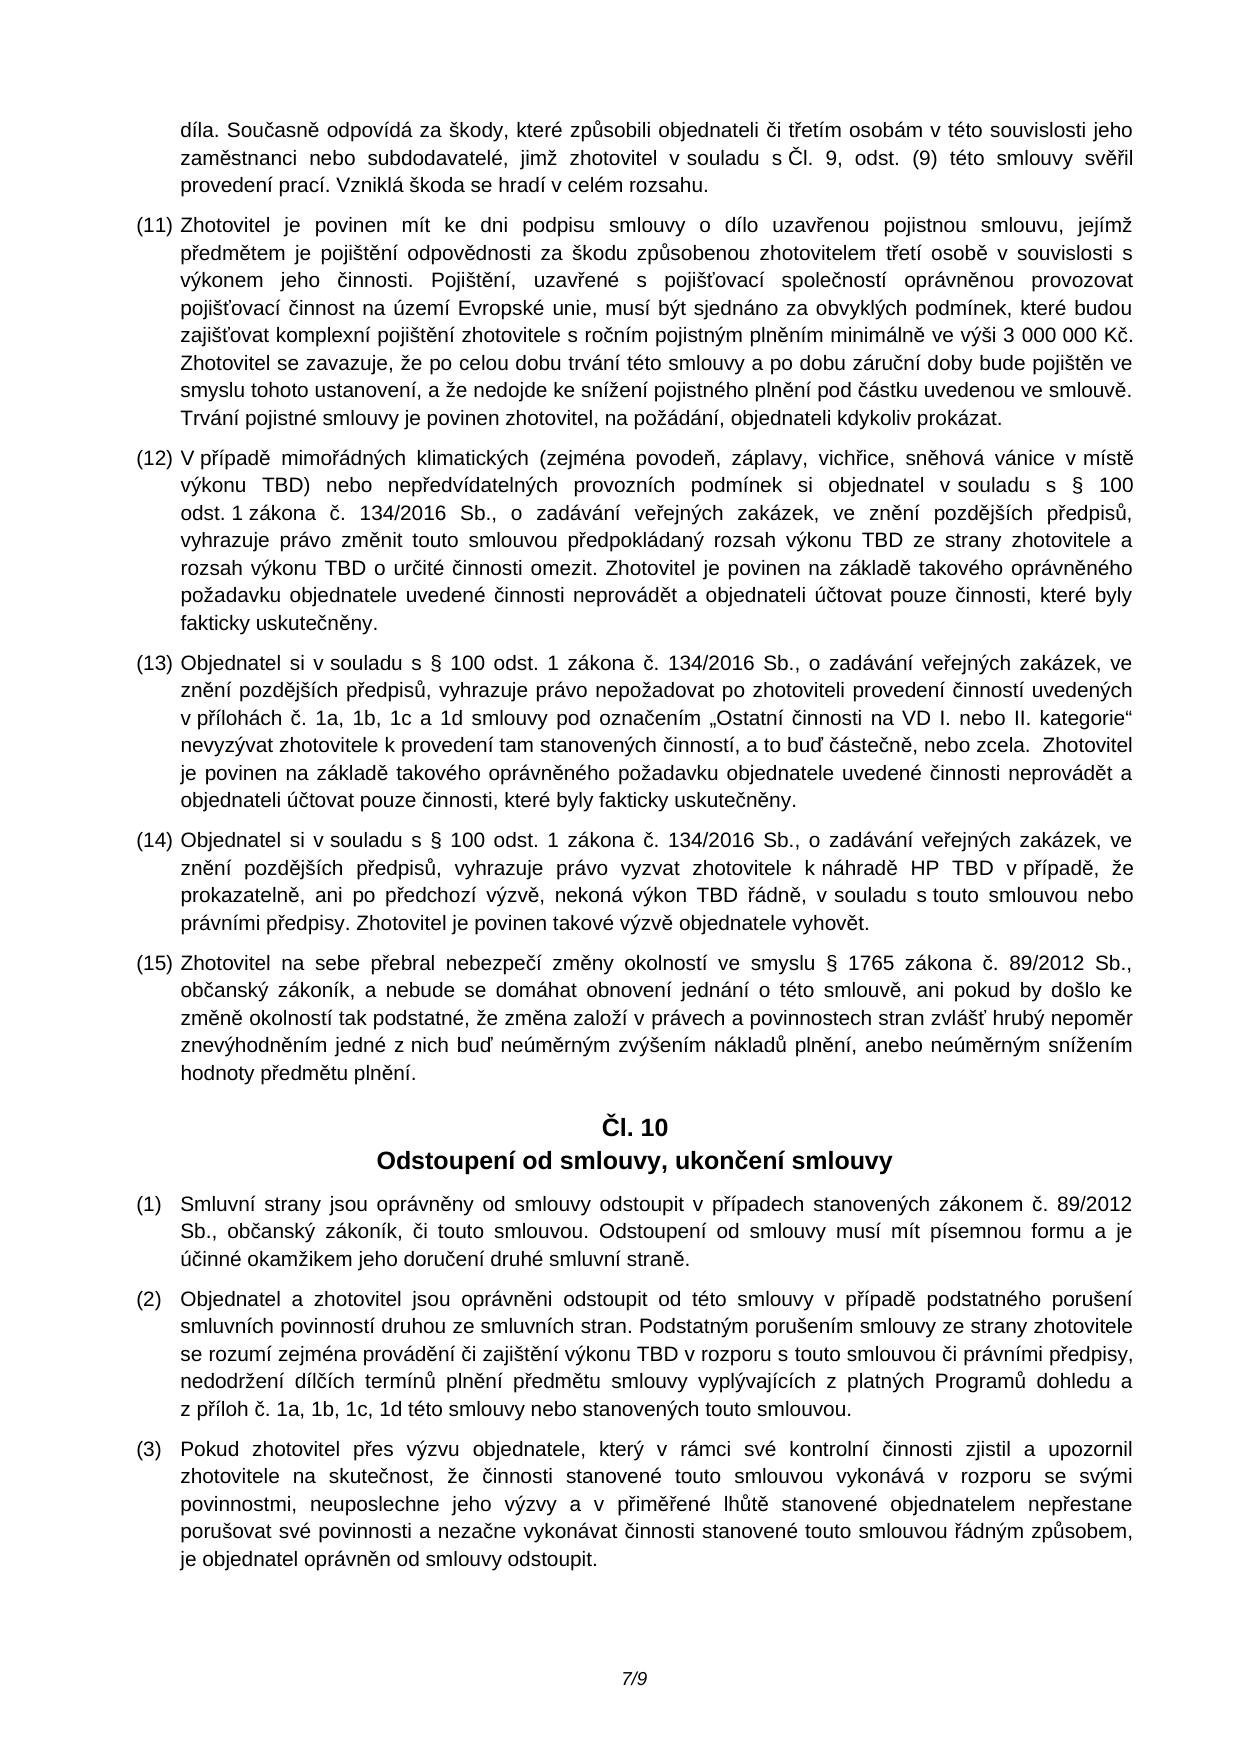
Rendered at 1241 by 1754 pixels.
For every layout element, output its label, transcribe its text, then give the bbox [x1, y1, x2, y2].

list Zhotovitel je povinen mít ke dni podpisu smlouvy o dílo uzavřenou pojistnou smlouvu, jejímž předmětem je pojištění odpovědnosti za škodu způsobenou zhotovitelem třetí osobě v souvislosti s výkonem jeho činnosti. Pojištění, uzavřené s pojišťovací společností oprávněnou provozovat pojišťovací činnost na území Evropské unie, musí být sjednáno za obvyklých podmínek, které budou zajišťovat komplexní pojištění zhotovitele s ročním pojistným plněním minimálně ve výši 3 000 000 Kč. Zhotovitel se zavazuje, že po celou dobu trvání této smlouvy a po dobu záruční doby bude pojištěn ve smyslu tohoto ustanovení, a že nedojde ke snížení pojistného plnění pod částku uvedenou ve smlouvě. Trvání pojistné smlouvy je povinen zhotovitel, na požádání, objednateli kdykoliv prokázat. [136, 213, 1134, 429]
subtitle Odstoupení od smlouvy, ukončení smlouvy [136, 1146, 1134, 1175]
list Zhotovitel na sebe přebral nebezpečí změny okolností ve smyslu § 1765 zákona č. 89/2012 Sb., občanský zákoník, a nebude se domáhat obnovení jednání o této smlouvě, ani pokud by došlo ke změně okolností tak podstatné, že změna založí v právech a povinnostech stran zvlášť hrubý nepoměr znevýhodněním jedné z nich buď neúměrným zvýšením nákladů plnění, anebo neúměrným snížením hodnoty předmětu plnění. [136, 951, 1134, 1084]
list Objednatel si v souladu s § 100 odst. 1 zákona č. 134/2016 Sb., o zadávání veřejných zakázek, ve znění pozdějších předpisů, vyhrazuje právo nepožadovat po zhotoviteli provedení činností uvedených v přílohách č. 1a, 1b, 1c a 1d smlouvy pod označením „Ostatní činnosti na VD I. nebo II. kategorie“ nevyzývat zhotovitele k provedení tam stanovených činností, a to buď částečně, nebo zcela. Zhotovitel je povinen na základě takového oprávněného požadavku objednatele uvedené činnosti neprovádět a objednateli účtovat pouze činnosti, které byly fakticky uskutečněny. [136, 651, 1134, 812]
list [136, 118, 1134, 197]
list Objednatel si v souladu s § 100 odst. 1 zákona č. 134/2016 Sb., o zadávání veřejných zakázek, ve znění pozdějších předpisů, vyhrazuje právo vyzvat zhotovitele k náhradě HP TBD v případě, že prokazatelně, ani po předchozí výzvě, nekoná výkon TBD řádně, v souladu s touto smlouvou nebo právními předpisy. Zhotovitel je povinen takové výzvě objednatele vyhovět. [136, 828, 1134, 934]
list Objednatel a zhotovitel jsou oprávněni odstoupit od této smlouvy v případě podstatného porušení smluvních povinností druhou ze smluvních stran. Podstatným porušením smlouvy ze strany zhotovitele se rozumí zejména provádění či zajištění výkonu TBD v rozporu s touto smlouvou či právními předpisy, nedodržení dílčích termínů plnění předmětu smlouvy vyplývajících z platných Programů dohledu a z příloh č. 1a, 1b, 1c, 1d této smlouvy nebo stanovených touto smlouvou. [136, 1287, 1134, 1421]
subtitle Čl. 10 [136, 1113, 1134, 1142]
list Smluvní strany jsou oprávněny od smlouvy odstoupit v případech stanovených zákonem č. 89/2012 Sb., občanský zákoník, či touto smlouvou. Odstoupení od smlouvy musí mít písemnou formu a je účinné okamžikem jeho doručení druhé smluvní straně. [136, 1192, 1134, 1271]
list V případě mimořádných klimatických (zejména povodeň, záplavy, vichřice, sněhová vánice v místě výkonu TBD) nebo nepředvídatelných provozních podmínek si objednatel v souladu s § 100 odst. 1 zákona č. 134/2016 Sb., o zadávání veřejných zakázek, ve znění pozdějších předpisů, vyhrazuje právo změnit touto smlouvou předpokládaný rozsah výkonu TBD ze strany zhotovitele a rozsah výkonu TBD o určité činnosti omezit. Zhotovitel je povinen na základě takového oprávněného požadavku objednatele uvedené činnosti neprovádět a objednateli účtovat pouze činnosti, které byly fakticky uskutečněny. [136, 446, 1134, 634]
list Pokud zhotovitel přes výzvu objednatele, který v rámci své kontrolní činnosti zjistil a upozornil zhotovitele na skutečnost, že činnosti stanovené touto smlouvou vykonává v rozporu se svými povinnostmi, neuposlechne jeho výzvy a v přiměřené lhůtě stanovené objednatelem nepřestane porušovat své povinnosti a nezačne vykonávat činnosti stanovené touto smlouvou řádným způsobem, je objednatel oprávněn od smlouvy odstoupit. [136, 1437, 1134, 1571]
